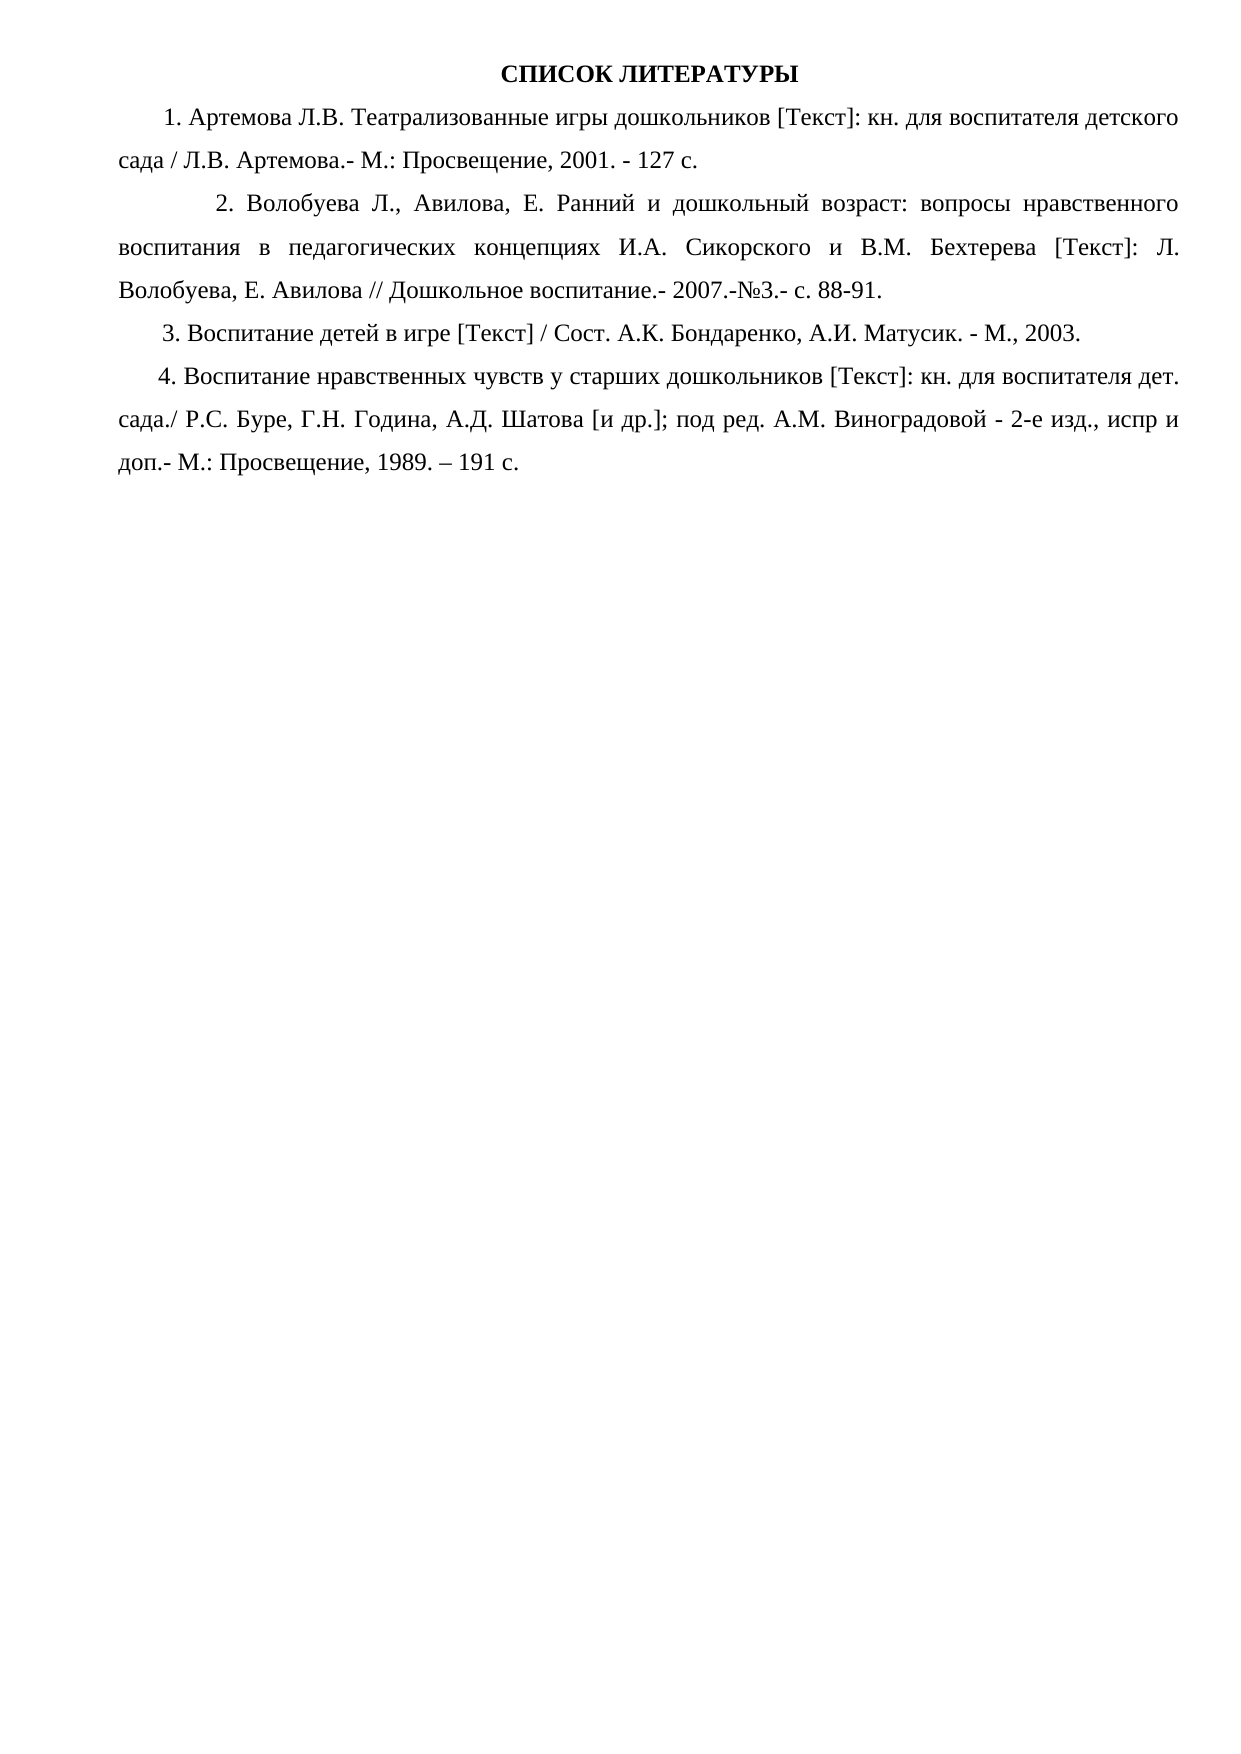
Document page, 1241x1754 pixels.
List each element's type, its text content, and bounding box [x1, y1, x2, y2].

text 4. Воспитание нравственных чувств у старших дошкольников [Текст]: кн. для воспитателя дет. сада./ Р.С. Буре, Г.Н. Година, А.Д. Шатова [и др.]; под ред. А.М. Виноградовой - 2-е изд., испр и доп.- М.: Просвещение, 1989. – 191 с. [118, 361, 1181, 476]
text 2. Волобуева Л., Авилова, Е. Ранний и дошкольный возраст: вопросы нравственного воспитания в педагогических концепциях И.А. Сикорского и В.М. Бехтерева [Текст]: Л. Волобуева, Е. Авилова // Дошкольное воспитание.- 2007.-№3.- с. 88-91. [118, 188, 1181, 303]
text СПИСОК ЛИТЕРАТУРЫ [118, 59, 1181, 88]
text 1. Артемова Л.В. Театрализованные игры дошкольников [Текст]: кн. для воспитателя детского сада / Л.В. Артемова.- М.: Просвещение, 2001. - 127 с. [118, 102, 1181, 174]
text 3. Воспитание детей в игре [Текст] / Сост. А.К. Бондаренко, А.И. Матусик. - М., 2003. [118, 318, 1181, 347]
